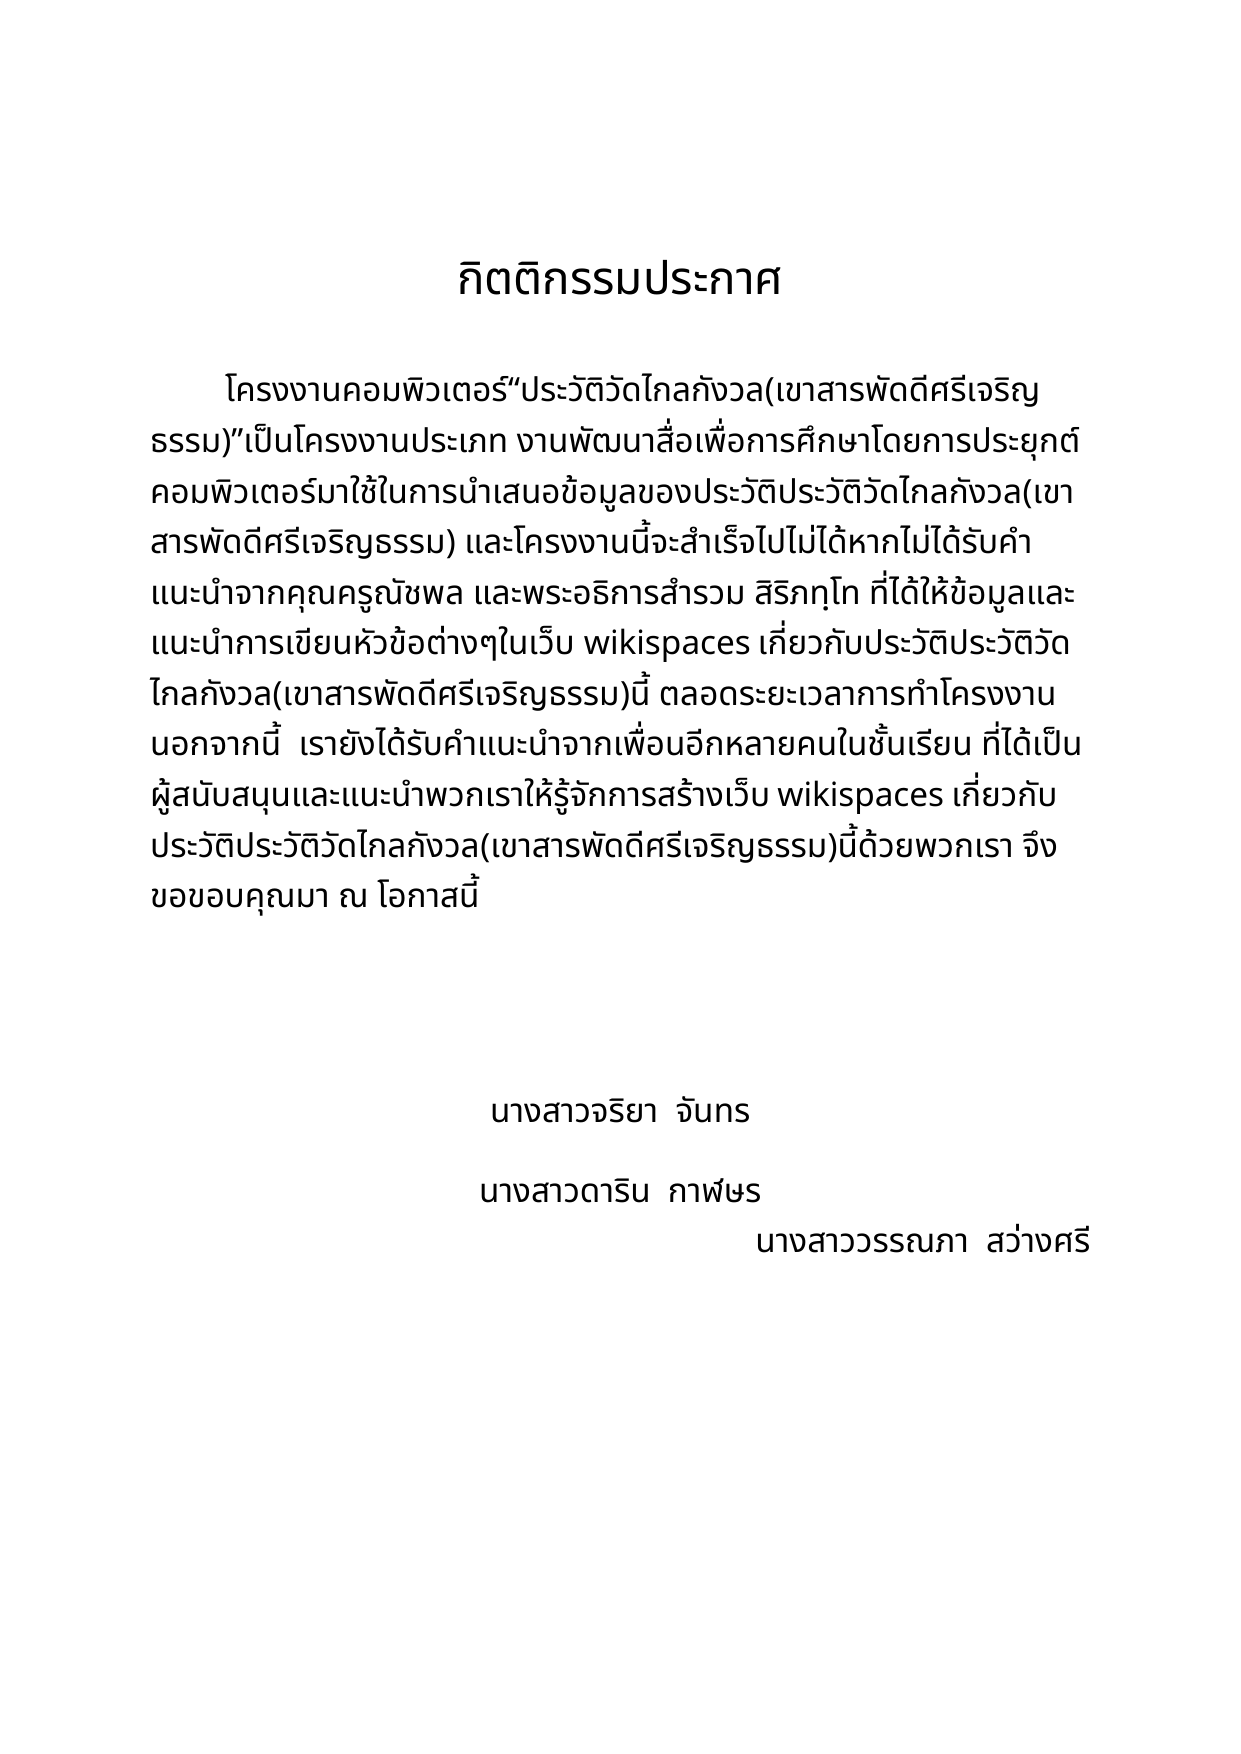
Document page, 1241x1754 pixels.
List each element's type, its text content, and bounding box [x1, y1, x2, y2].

text นางสาวจริยา จันทร [150, 1059, 1090, 1138]
text นางสาววรรณภา สว่างศรี [150, 1217, 1090, 1267]
text นางสาวดาริน กาฬษร [150, 1138, 1090, 1217]
text กิตติกรรมประกาศ [150, 246, 1090, 315]
text โครงงานคอมพิวเตอร์“ประวัติวัดไกลกังวล(เขาสารพัดดีศรีเจริญธรรม)”เป็นโครงงานประเภท งานพัฒนาสื่อเพื่อการศึกษาโดยการประยุกต์คอมพิวเตอร์มาใช้ในการนำเสนอข้อมูลของประวัติประวัติวัดไกลกังวล(เขาสารพัดดีศรีเจริญธรรม) และโครงงานนี้จะสำเร็จไปไม่ได้หากไม่ได้รับคำแนะนำจากคุณครูณัชพล และพระอธิการสำรวม สิริภทฺโท ที่ได้ให้ข้อมูลและแนะนำการเขียนหัวข้อต่างๆในเว็บ wikispacesเกี่ยวกับประวัติประวัติวัดไกลกังวล(เขาสารพัดดีศรีเจริญธรรม)นี้ ตลอดระยะเวลาการทำโครงงานนอกจากนี้ เรายังได้รับคำแนะนำจากเพื่อนอีกหลายคนในชั้นเรียน ที่ได้เป็นผู้สนับสนุนและแนะนำพวกเราให้รู้จักการสร้างเว็บwikispacesเกี่ยวกับประวัติประวัติวัดไกลกังวล(เขาสารพัดดีศรีเจริญธรรม)นี้ด้วยพวกเรา จึงขอขอบคุณมา ณ โอกาสนี้ [150, 366, 1090, 922]
